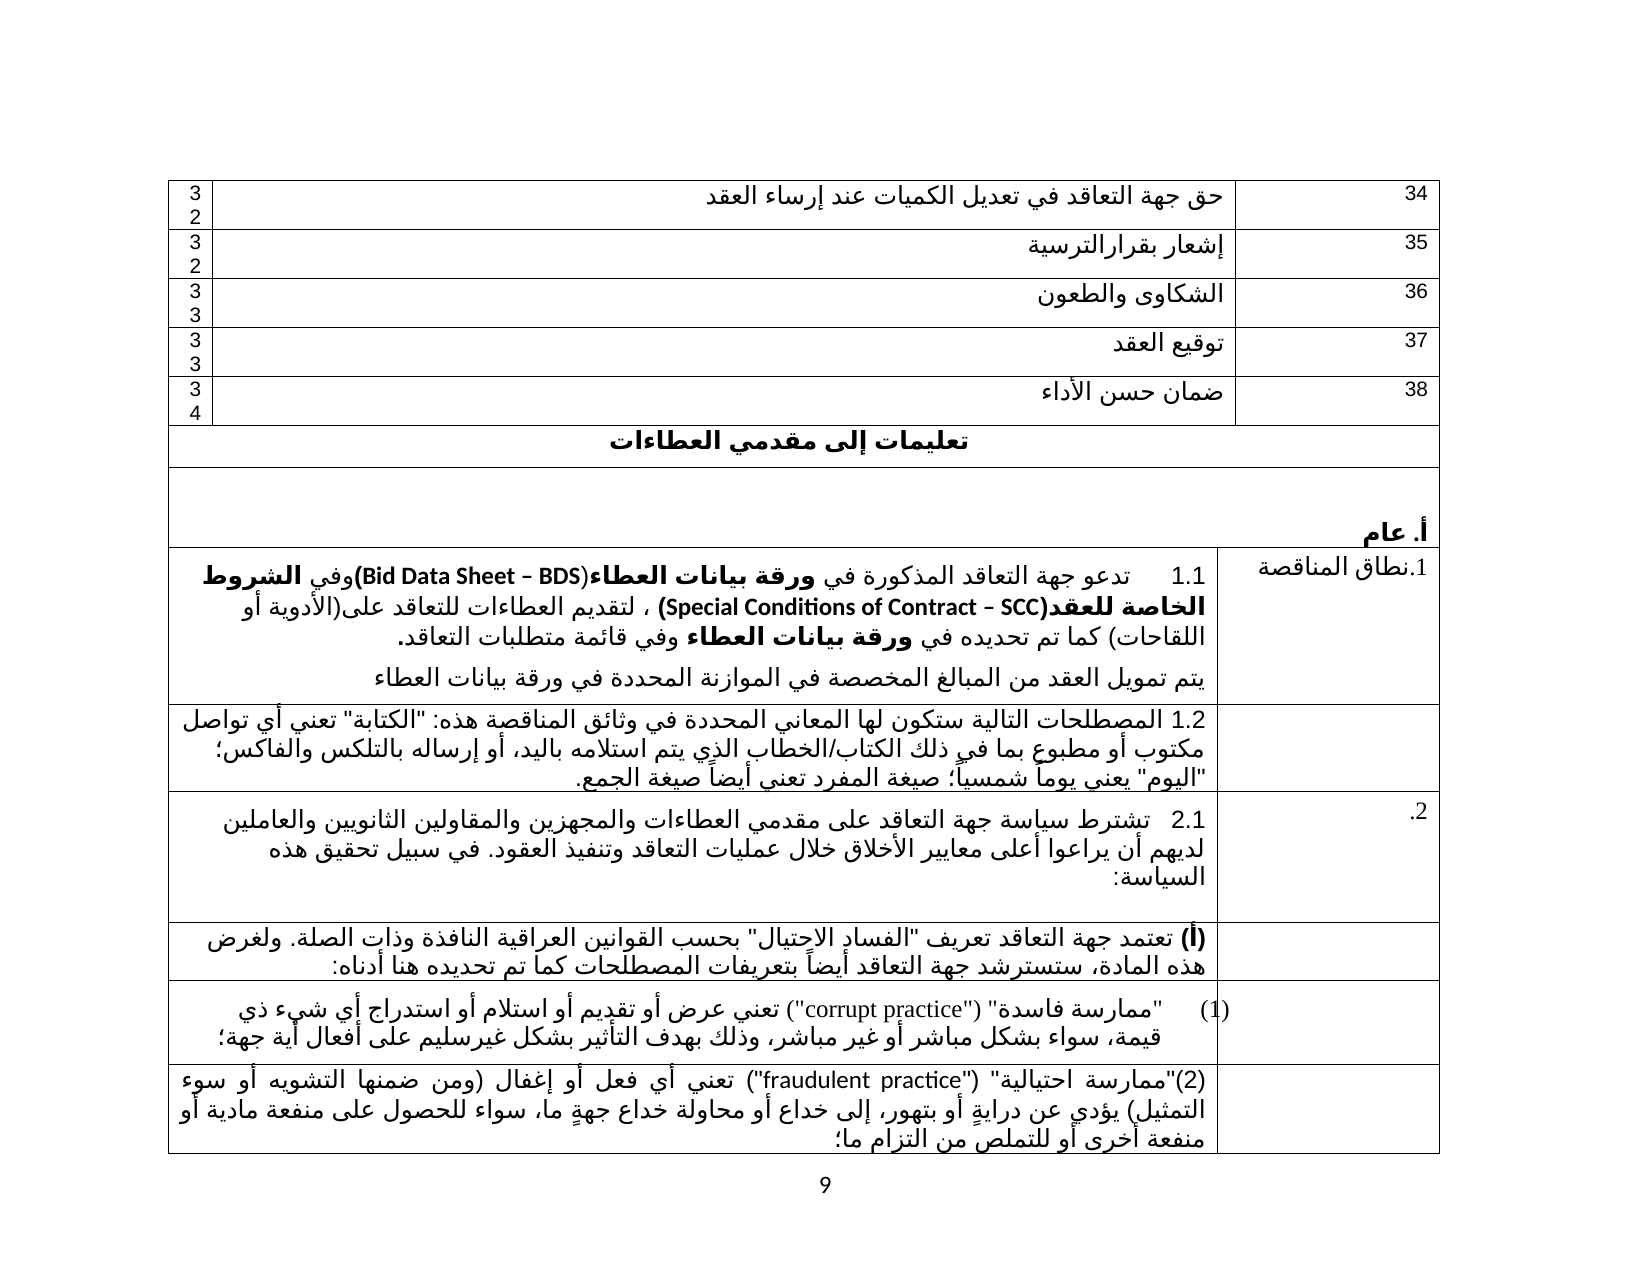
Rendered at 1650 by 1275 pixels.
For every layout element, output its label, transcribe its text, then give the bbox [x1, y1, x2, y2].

table_cell [1218, 705, 1439, 791]
table_cell [1218, 1065, 1439, 1153]
table_cell إشعار بقرارالترسية [213, 230, 1235, 278]
table_cell أ. عام [169, 468, 1439, 547]
table_cell حق جهة التعاقد في تعديل الكميات عند إرساء العقد [213, 181, 1235, 229]
table_cell [1218, 923, 1439, 980]
table_cell (أ) تعتمد جهة التعاقد تعريف "الفساد الاحتيال" بحسب القوانين العراقية النافذة وذات الصلة. ولغرض هذه المادة، ستسترشد جهة التعاقد أيضاً بتعريفات المصطلحات كما تم تحديده هنا أدناه: [169, 923, 1217, 980]
table_cell الشكاوى والطعون [213, 279, 1235, 327]
table_cell 32 [169, 230, 212, 278]
table_cell 32 [169, 181, 212, 229]
table_cell 1.نطاق المناقصة [1218, 548, 1439, 704]
table_cell [1218, 981, 1439, 1064]
table_cell توقيع العقد [213, 328, 1235, 376]
table_cell 1.2 المصطلحات التالية ستكون لها المعاني المحددة في وثائق المناقصة هذه: "الكتابة" تعني أي تواصل مكتوب أو مطبوع بما في ذلك الكتاب/الخطاب الذي يتم استلامه باليد، أو إرساله بالتلكس والفاكس؛ "اليوم" يعني يوماً شمسياً؛ صيغة المفرد تعني أيضاً صيغة الجمع. [169, 705, 1217, 791]
table_cell 38 [1236, 377, 1439, 425]
table_cell 33 [169, 279, 212, 327]
table_cell تعليمات إلى مقدمي العطاءات [169, 426, 1439, 467]
table_cell 34 [1236, 181, 1439, 229]
table_cell 1.1 تدعو جهة التعاقد المذكورة في ورقة بيانات العطاء(Bid Data Sheet – BDS)وفي الشروط الخاصة للعقد(Special Conditions of Contract – SCC) ، لتقديم العطاءات للتعاقد على(الأدوية أو اللقاحات) كما تم تحديده في ورقة بيانات العطاء وفي قائمة متطلبات التعاقد. يتم تمويل العقد من المبالغ المخصصة في الموازنة المحددة في ورقة بيانات العطاء [169, 548, 1217, 704]
table_cell 36 [1236, 279, 1439, 327]
table_cell 2.1 تشترط سياسة جهة التعاقد على مقدمي العطاءات والمجهزين والمقاولين الثانويين والعاملين لديهم أن يراعوا أعلى معايير الأخلاق خلال عمليات التعاقد وتنفيذ العقود. في سبيل تحقيق هذه السياسة: [169, 792, 1217, 922]
table_cell 34 [169, 377, 212, 425]
table_cell 2.الفساد والاحتيال [1218, 792, 1439, 922]
table_cell "ممارسة فاسدة" ("corrupt practice") تعني عرض أو تقديم أو استلام أو استدراج أي شيء ذي قيمة، سواء بشكل مباشر أو غير مباشر، وذلك بهدف التأثير بشكل غيرسليم على أفعال أية جهة؛ [169, 981, 1217, 1064]
table_cell 33 [169, 328, 212, 376]
table_cell ضمان حسن الأداء [213, 377, 1235, 425]
table_cell 37 [1236, 328, 1439, 376]
table_cell (2)"ممارسة احتيالية" ("fraudulent practice") تعني أي فعل أو إغفال (ومن ضمنها التشويه أو سوء التمثيل) يؤدي عن درايةٍ أو بتهور، إلى خداع أو محاولة خداع جهةٍ ما، سواء للحصول على منفعة مادية أو منفعة أخرى أو للتملص من التزام ما؛ [169, 1065, 1217, 1153]
table_cell 35 [1236, 230, 1439, 278]
